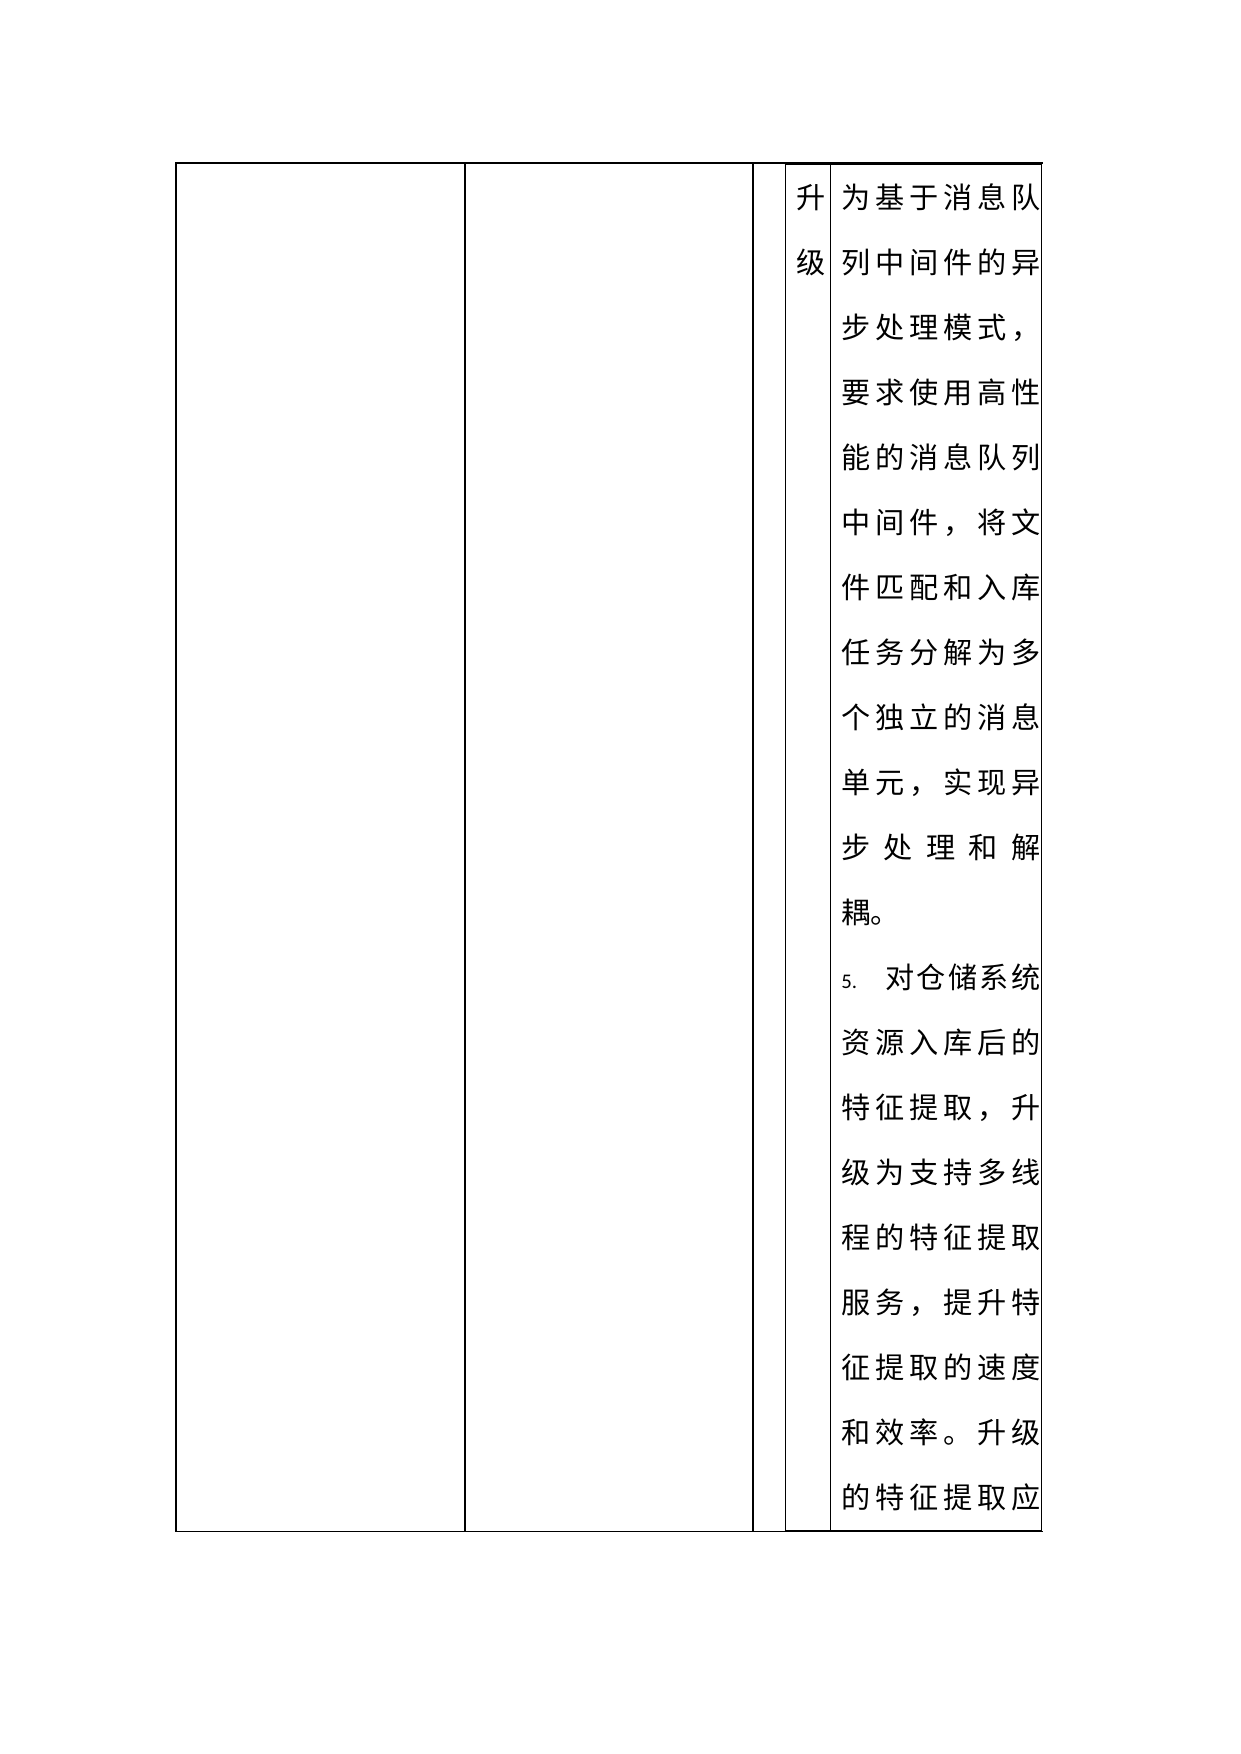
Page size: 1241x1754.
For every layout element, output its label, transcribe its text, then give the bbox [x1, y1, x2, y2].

table_cell 1 [177, 164, 464, 1531]
table_cell [466, 164, 752, 1531]
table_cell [786, 165, 830, 1530]
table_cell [754, 164, 785, 1531]
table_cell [831, 165, 1041, 1530]
